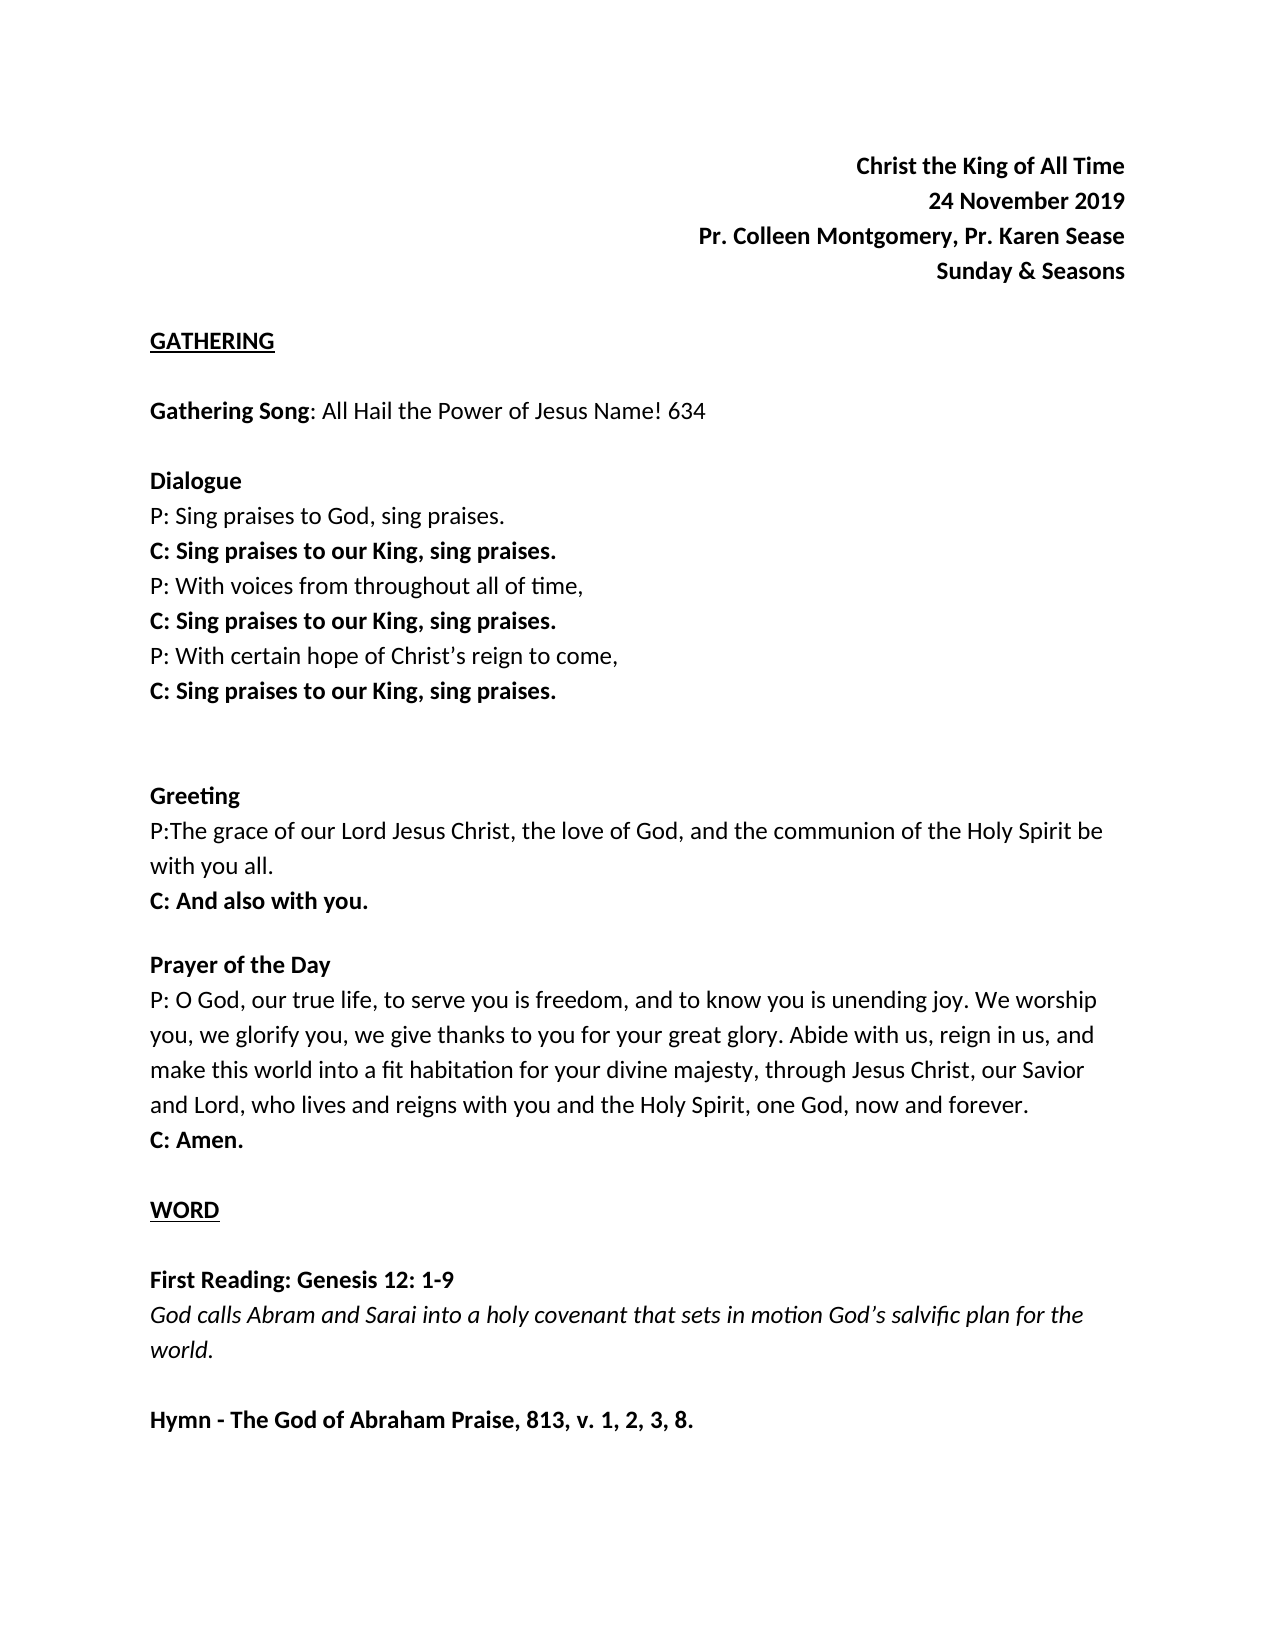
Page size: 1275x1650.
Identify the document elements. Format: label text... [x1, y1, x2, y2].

text Prayer of the Day [150, 949, 1125, 980]
text C: Sing praises to our King, sing praises. [150, 605, 1125, 636]
text Dialogue [150, 465, 1125, 496]
text P:The grace of our Lord Jesus Christ, the love of God, and the communion of the Holy Spirit be with you all. [150, 815, 1125, 881]
text C: And also with you. [150, 885, 1125, 946]
text 24 November 2019 [150, 185, 1125, 216]
text Pr. Colleen Montgomery, Pr. Karen Sease [150, 220, 1125, 251]
text WORD [150, 1194, 1125, 1225]
text P: Sing praises to God, sing praises. [150, 500, 1125, 531]
text God calls Abram and Sarai into a holy covenant that sets in motion God’s salvific plan for the world. [150, 1299, 1125, 1365]
text GATHERING [150, 325, 1125, 356]
text Sunday & Seasons [150, 255, 1125, 286]
text C: Sing praises to our King, sing praises. [150, 535, 1125, 566]
text Gathering Song: All Hail the Power of Jesus Name! 634 [150, 395, 1125, 426]
text C: Sing praises to our King, sing praises. [150, 675, 1125, 706]
text Christ the King of All Time [150, 150, 1125, 181]
text P: With certain hope of Christ’s reign to come, [150, 640, 1125, 671]
text P: O God, our true life, to serve you is freedom, and to know you is unending joy. We worship you, we glorify you, we give thanks to you for your great glory. Abide with us, reign in us, and make this world into a fit habitation for your divine majesty, through Jesus Christ, our Savior and Lord, who lives and reigns with you and the Holy Spirit, one God, now and forever. [150, 984, 1125, 1120]
text Hymn - The God of Abraham Praise, 813, v. 1, 2, 3, 8. [150, 1404, 1125, 1435]
text C: Amen. [150, 1124, 1125, 1155]
text P: With voices from throughout all of time, [150, 570, 1125, 601]
text Greeting [150, 780, 1125, 811]
text First Reading: Genesis 12: 1-9 [150, 1264, 1125, 1295]
